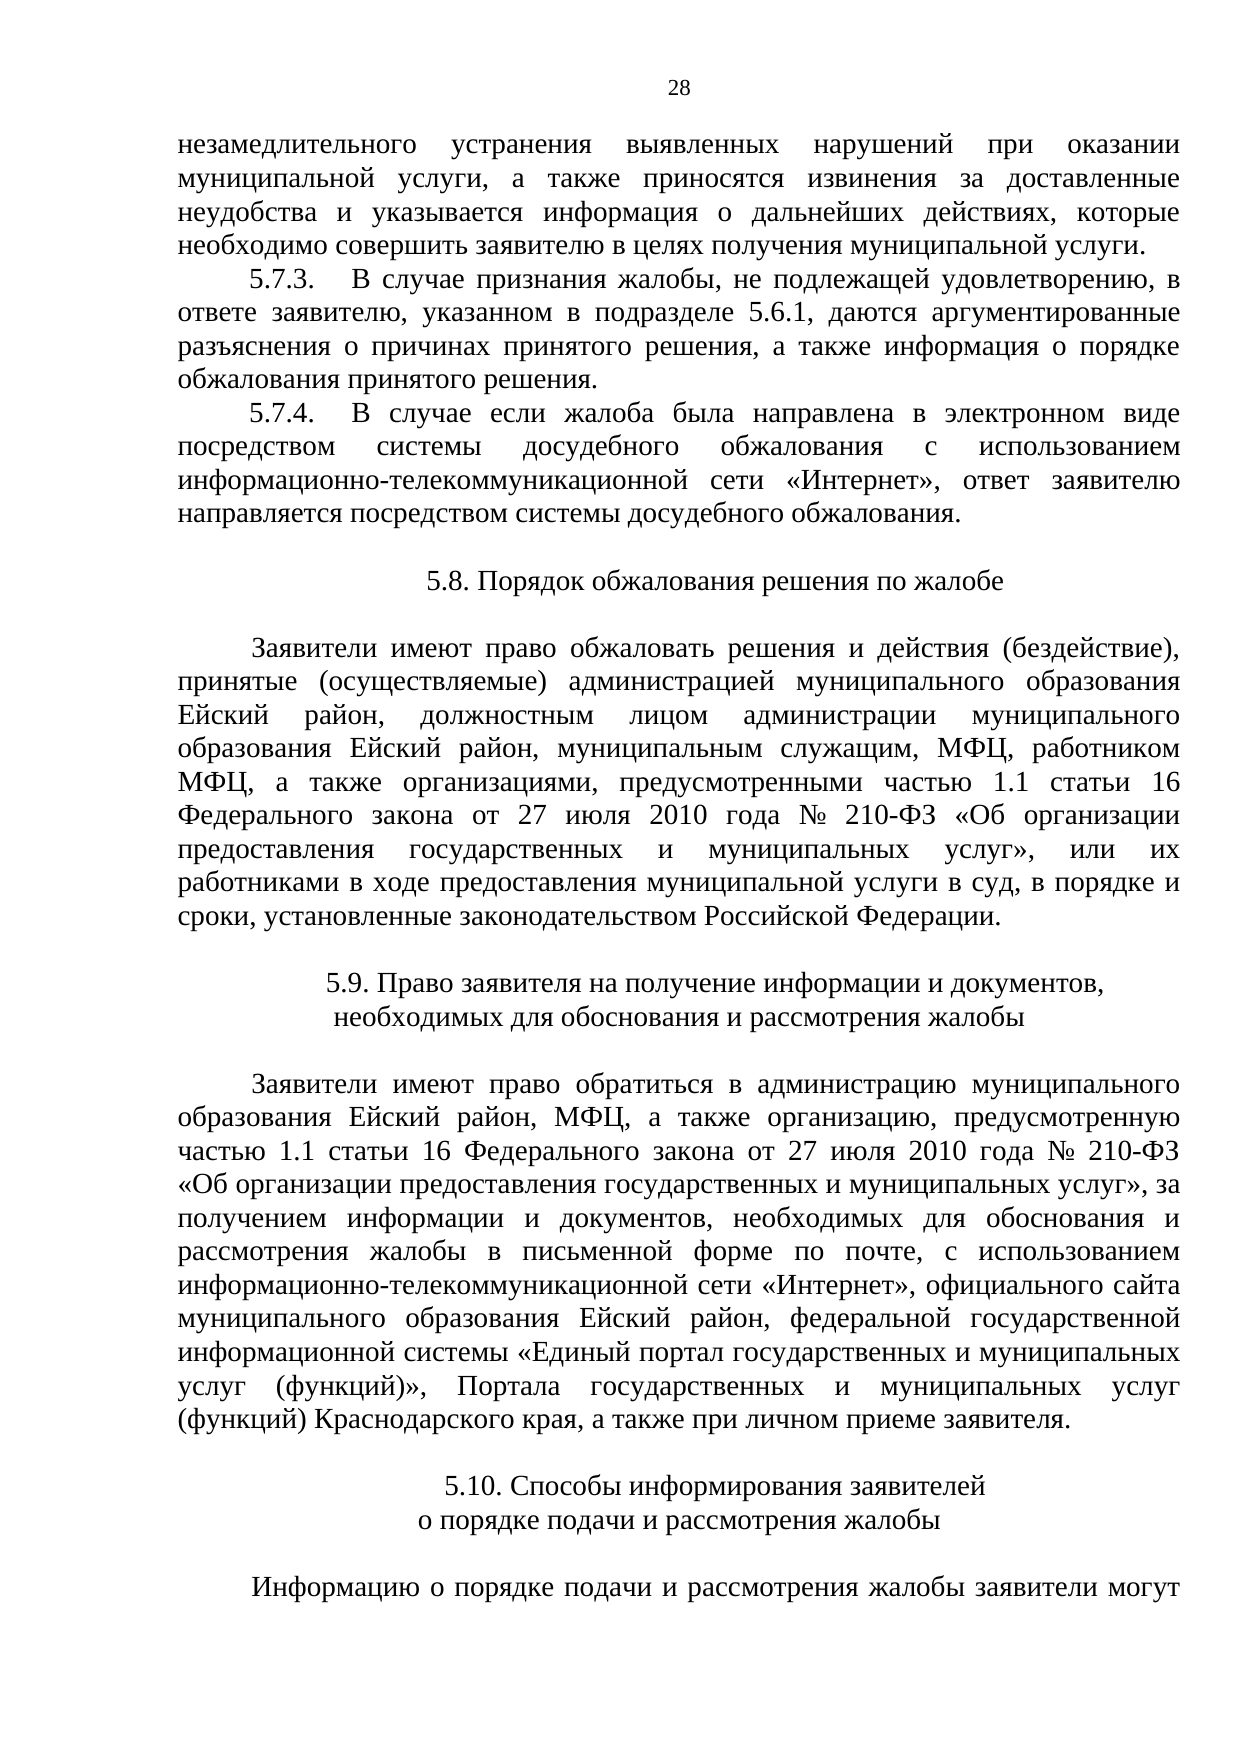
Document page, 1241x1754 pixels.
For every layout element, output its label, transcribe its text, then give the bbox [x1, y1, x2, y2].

text 5.10. Способы информирования заявителей о порядке подачи и рассмотрения жалобы [177, 1468, 1181, 1535]
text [177, 1569, 1181, 1602]
list В случае если жалоба была направлена в электронном виде посредством системы досудебного обжалования с использованием информационно-телекоммуникационной сети «Интернет», ответ заявителю направляется посредством системы досудебного обжалования. [177, 395, 1181, 529]
text 5.9. Право заявителя на получение информации и документов, необходимых для обоснования и рассмотрения жалобы [177, 965, 1181, 1032]
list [177, 127, 1181, 261]
list В случае признания жалобы, не подлежащей удовлетворению, в ответе заявителю, указанном в подразделе 5.6.1, даются аргументированные разъяснения о причинах принятого решения, а также информация о порядке обжалования принятого решения. [177, 261, 1181, 395]
text 5.8. Порядок обжалования решения по жалобе [177, 563, 1181, 596]
text Заявители имеют право обратиться в администрацию муниципального образования Ейский район, МФЦ, а также организацию, предусмотренную частью 1.1 статьи 16 Федерального закона от 27 июля 2010 года № 210-ФЗ «Об организации предоставления государственных и муниципальных услуг», за получением информации и документов, необходимых для обоснования и рассмотрения жалобы в письменной форме по почте, с использованием информационно-телекоммуникационной сети «Интернет», официального сайта муниципального образования Ейский район, федеральной государственной информационной системы «Единый портал государственных и муниципальных услуг (функций)», Портала государственных и муниципальных услуг (функций) Краснодарского края, а также при личном приеме заявителя. [177, 1066, 1181, 1435]
text Заявители имеют право обжаловать решения и действия (бездействие), принятые (осуществляемые) администрацией муниципального образования Ейский район, должностным лицом администрации муниципального образования Ейский район, муниципальным служащим, МФЦ, работником МФЦ, а также организациями, предусмотренными частью 1.1 статьи 16 Федерального закона от 27 июля 2010 года № 210-ФЗ «Об организации предоставления государственных и муниципальных услуг», или их работниками в ходе предоставления муниципальной услуги в суд, в порядке и сроки, установленные законодательством Российской Федерации. [177, 630, 1181, 932]
